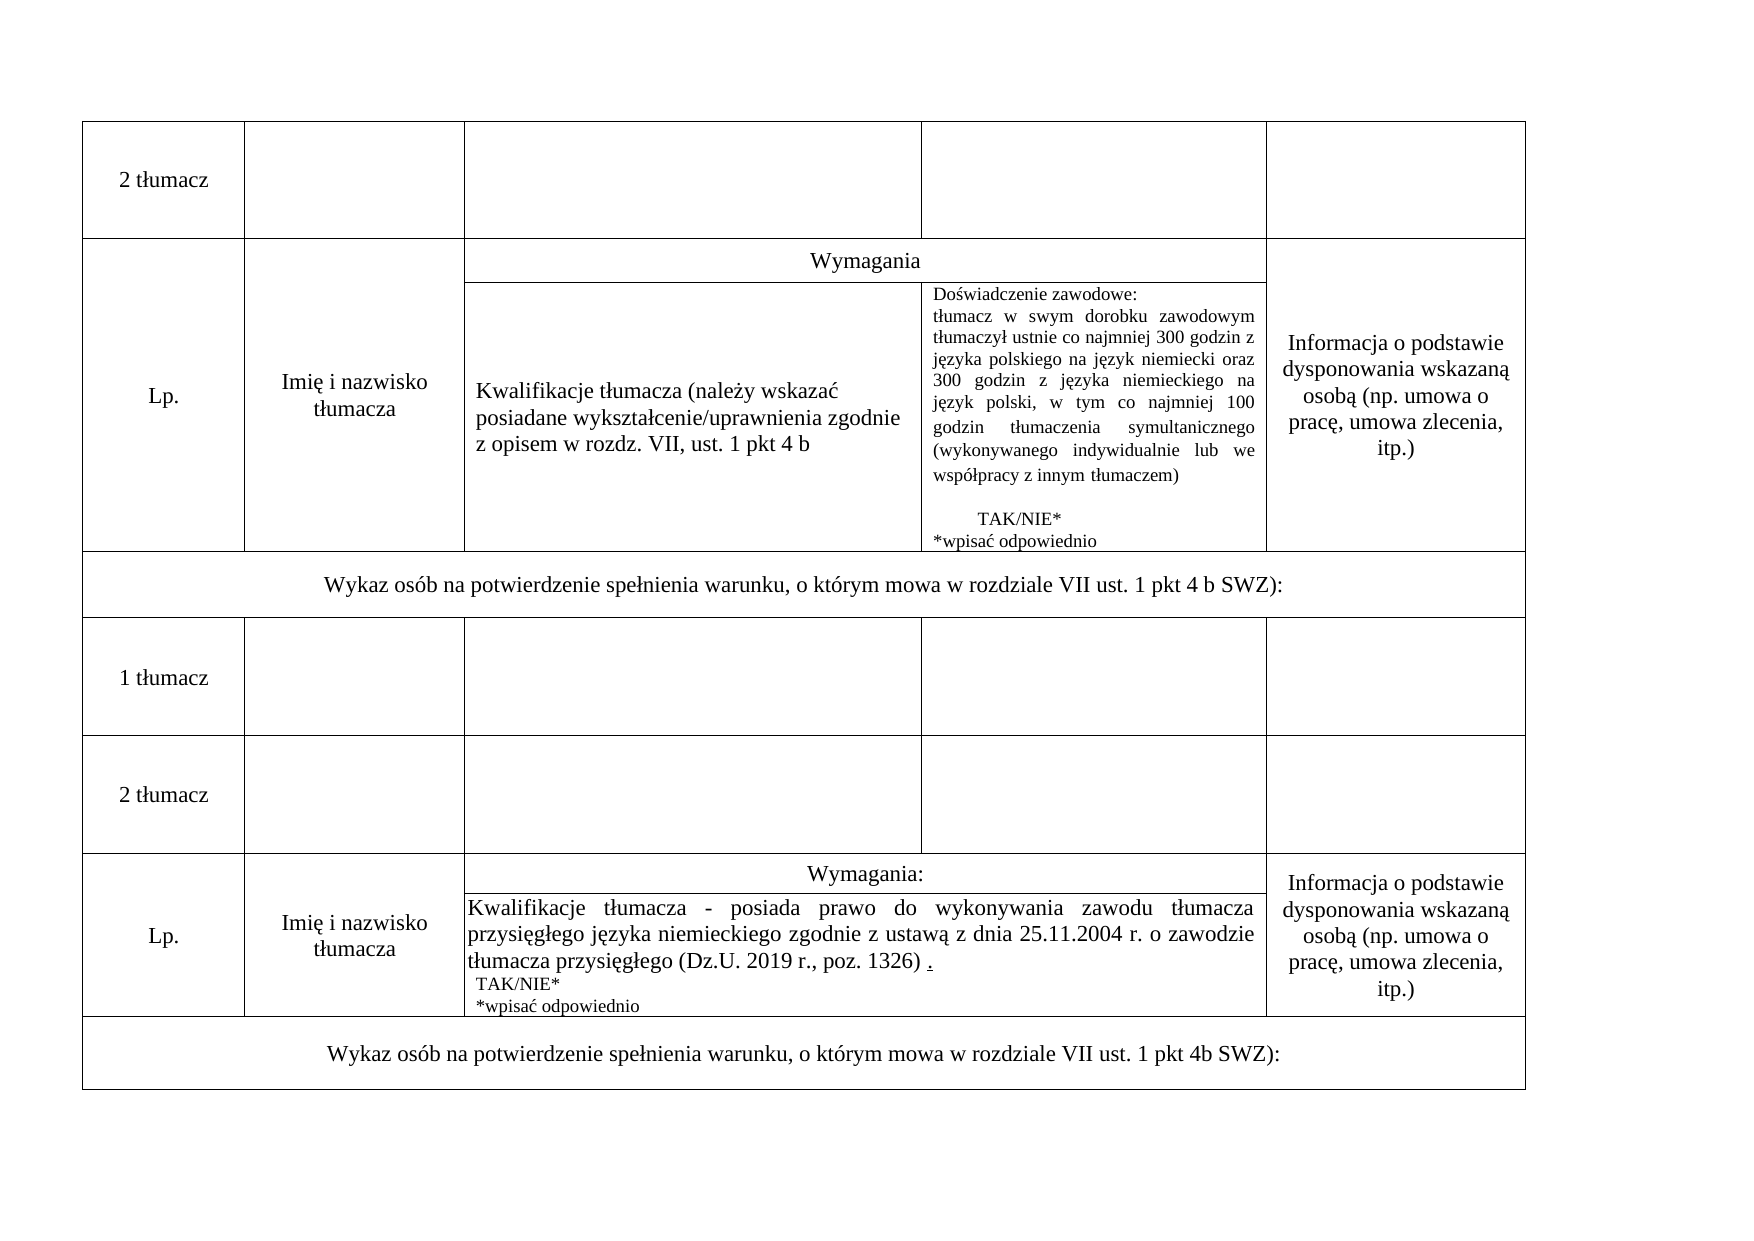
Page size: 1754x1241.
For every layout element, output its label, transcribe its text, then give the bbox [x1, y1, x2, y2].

table_cell Kwalifikacje tłumacza - posiada prawo do wykonywania zawodu tłumacza przysięgłego języka niemieckiego zgodnie z ustawą z dnia 25.11.2004 r. o zawodzie tłumacza przysięgłego (Dz.U. 2019 r., poz. 1326) . TAK/NIE* *wpisać odpowiednio [465, 894, 1266, 1016]
table_cell [1267, 122, 1525, 237]
table_cell Kwalifikacje tłumacza (należy wskazać posiadane wykształcenie/uprawnienia zgodnie z opisem w rozdz. VII, ust. 1 pkt 4 b [465, 283, 921, 551]
table_cell [465, 122, 921, 237]
table_cell [1267, 736, 1525, 853]
table_cell Lp. [83, 239, 244, 551]
table_cell 2 tłumacz [83, 736, 244, 853]
table_cell Informacja o podstawie dysponowania wskazaną osobą (np. umowa o pracę, umowa zlecenia, itp.) [1267, 854, 1525, 1016]
table_cell [922, 618, 1266, 735]
table_cell [465, 618, 921, 735]
table_cell [922, 736, 1266, 853]
table_cell Informacja o podstawie dysponowania wskazaną osobą (np. umowa o pracę, umowa zlecenia, itp.) [1267, 239, 1525, 551]
table_cell [245, 122, 464, 237]
table_cell Lp. [83, 854, 244, 1016]
table_cell 2 tłumacz [83, 122, 244, 237]
table_cell [245, 618, 464, 735]
table_cell [245, 736, 464, 853]
table_cell Wykaz osób na potwierdzenie spełnienia warunku, o którym mowa w rozdziale VII ust. 1 pkt 4b SWZ): [83, 1017, 1525, 1089]
table_cell Doświadczenie zawodowe: tłumacz w swym dorobku zawodowym tłumaczył ustnie co najmniej 300 godzin z języka polskiego na język niemiecki oraz 300 godzin z języka niemieckiego na język polski, w tym co najmniej 100 godzin tłumaczenia symultanicznego (wykonywanego indywidualnie lub we współpracy z innym tłumaczem) TAK/NIE* *wpisać odpowiednio [922, 283, 1266, 551]
table_cell Wymagania: [465, 854, 1266, 893]
table_cell [1267, 618, 1525, 735]
table_cell Imię i nazwisko tłumacza [245, 854, 464, 1016]
table_cell Imię i nazwisko tłumacza [245, 239, 464, 551]
table_cell Wymagania [465, 239, 1266, 282]
table_cell [922, 122, 1266, 237]
table_cell 1 tłumacz [83, 618, 244, 735]
table_cell [465, 736, 921, 853]
table_cell Wykaz osób na potwierdzenie spełnienia warunku, o którym mowa w rozdziale VII ust. 1 pkt 4 b SWZ): [83, 552, 1525, 617]
